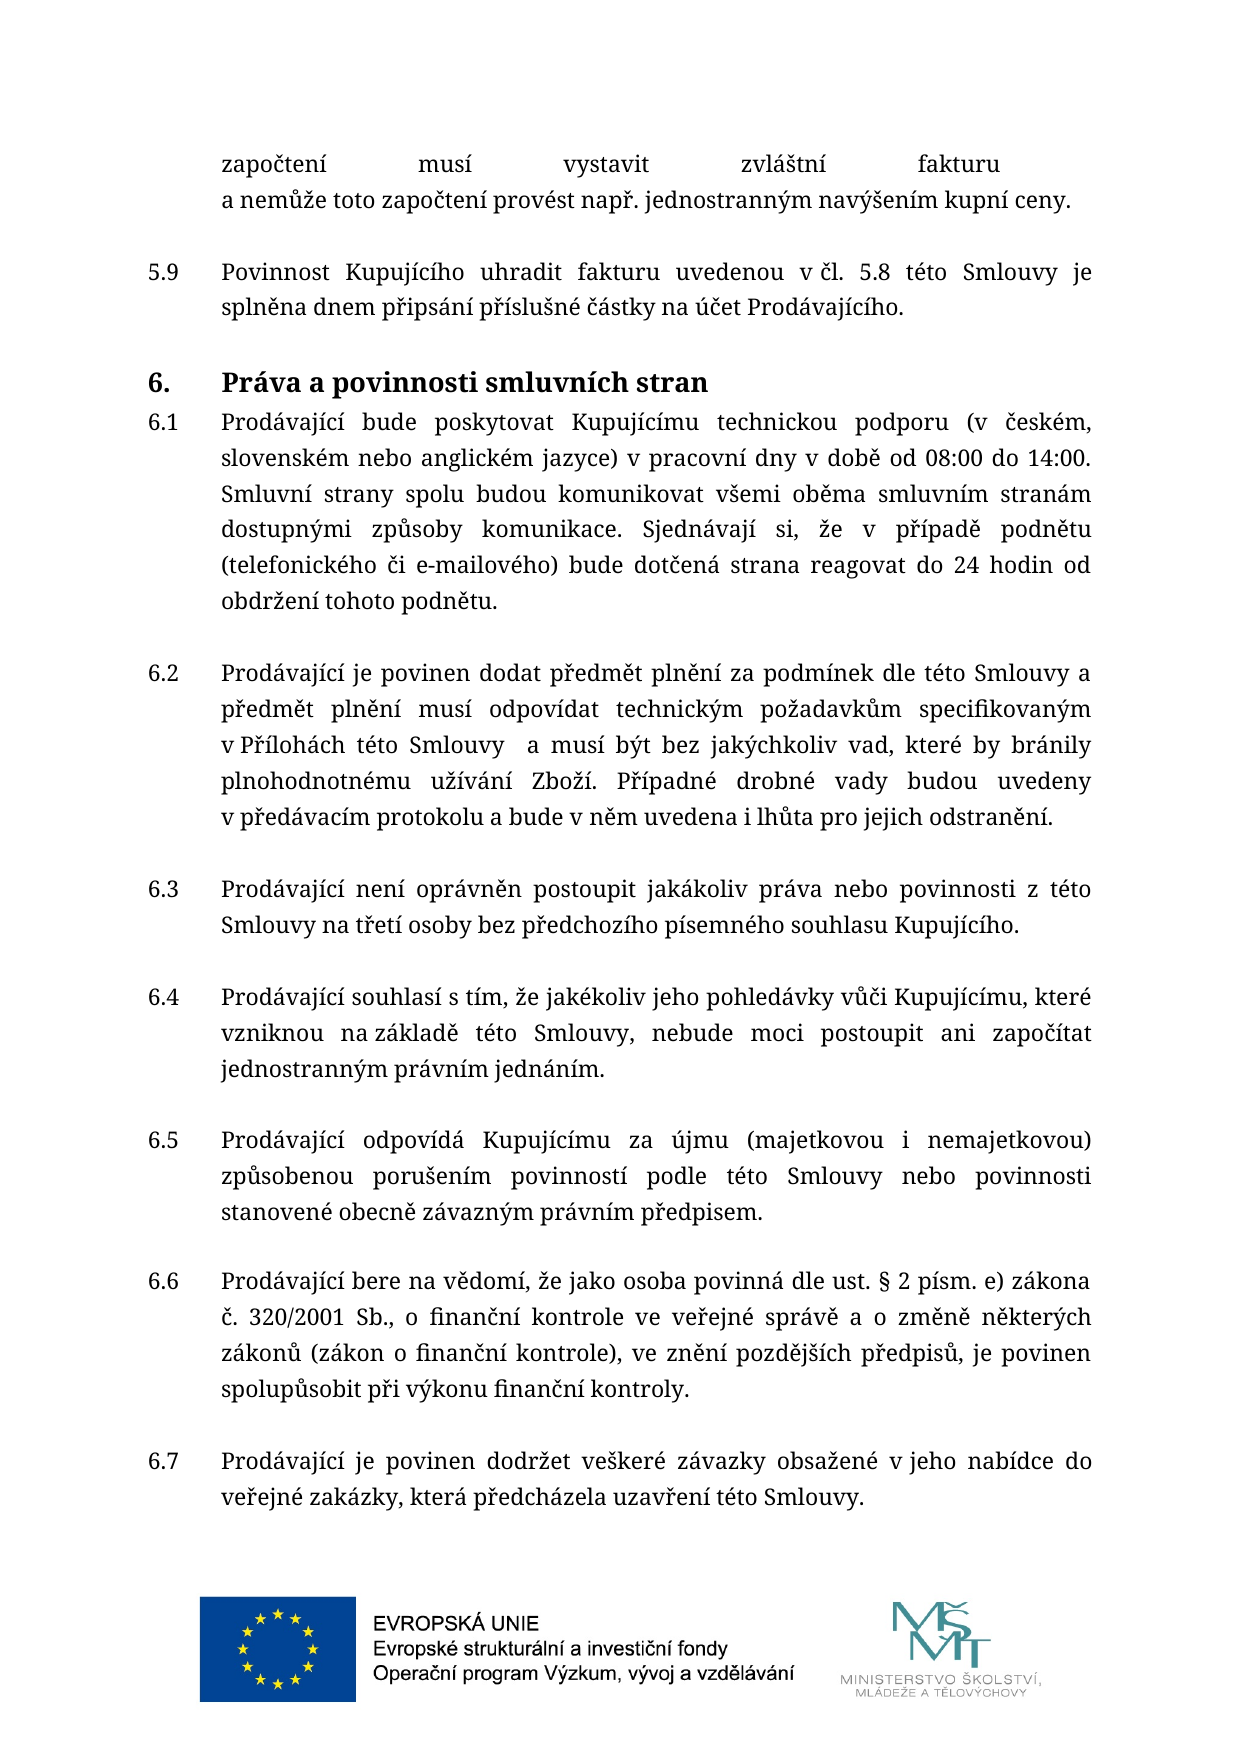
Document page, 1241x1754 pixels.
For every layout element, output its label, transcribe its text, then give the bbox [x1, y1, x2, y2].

text 6.6 Prodávající bere na vědomí, že jako osoba povinná dle ust. § 2 písm. e) zákona č. 320/2001 Sb., o finanční kontrole ve veřejné správě a o změně některých zákonů (zákon o finanční kontrole), ve znění pozdějších předpisů, je povinen spolupůsobit při výkonu finanční kontroly. [148, 1265, 1093, 1404]
text 6.2 Prodávající je povinen dodat předmět plnění za podmínek dle této Smlouvy a předmět plnění musí odpovídat technickým požadavkům specifikovaným v Přílohách této Smlouvy a musí být bez jakýchkoliv vad, které by bránily plnohodnotnému užívání Zboží. Případné drobné vady budou uvedeny v předávacím protokolu a bude v něm uvedena i lhůta pro jejich odstranění. [148, 657, 1093, 832]
text 6.1 Prodávající bude poskytovat Kupujícímu technickou podporu (v českém, slovenském nebo anglickém jazyce) v pracovní dny v době od 08:00 do 14:00. Smluvní strany spolu budou komunikovat všemi oběma smluvním stranám dostupnými způsoby komunikace. Sjednávají si, že v případě podnětu (telefonického či e-mailového) bude dotčená strana reagovat do 24 hodin od obdržení tohoto podnětu. [148, 406, 1093, 617]
text 6. Práva a povinnosti smluvních stran [148, 363, 1093, 400]
text 5.9 Povinnost Kupujícího uhradit fakturu uvedenou v čl. 5.8 této Smlouvy je splněna dnem připsání příslušné částky na účet Prodávajícího. [148, 255, 1093, 323]
picture [147, 1544, 1093, 1754]
text 6.7 Prodávající je povinen dodržet veškeré závazky obsažené v jeho nabídce do veřejné zakázky, která předcházela uzavření této Smlouvy. [148, 1444, 1093, 1512]
text 6.4 Prodávající souhlasí s tím, že jakékoliv jeho pohledávky vůči Kupujícímu, které vzniknou na základě této Smlouvy, nebude moci postoupit ani započítat jednostranným právním jednáním. [148, 981, 1093, 1084]
text 6.3 Prodávající není oprávněn postoupit jakákoliv práva nebo povinnosti z této Smlouvy na třetí osoby bez předchozího písemného souhlasu Kupujícího. [148, 873, 1093, 940]
text 6.5 Prodávající odpovídá Kupujícímu za újmu (majetkovou i nemajetkovou) způsobenou porušením povinností podle této Smlouvy nebo povinnosti stanovené obecně závazným právním předpisem. [148, 1124, 1093, 1227]
